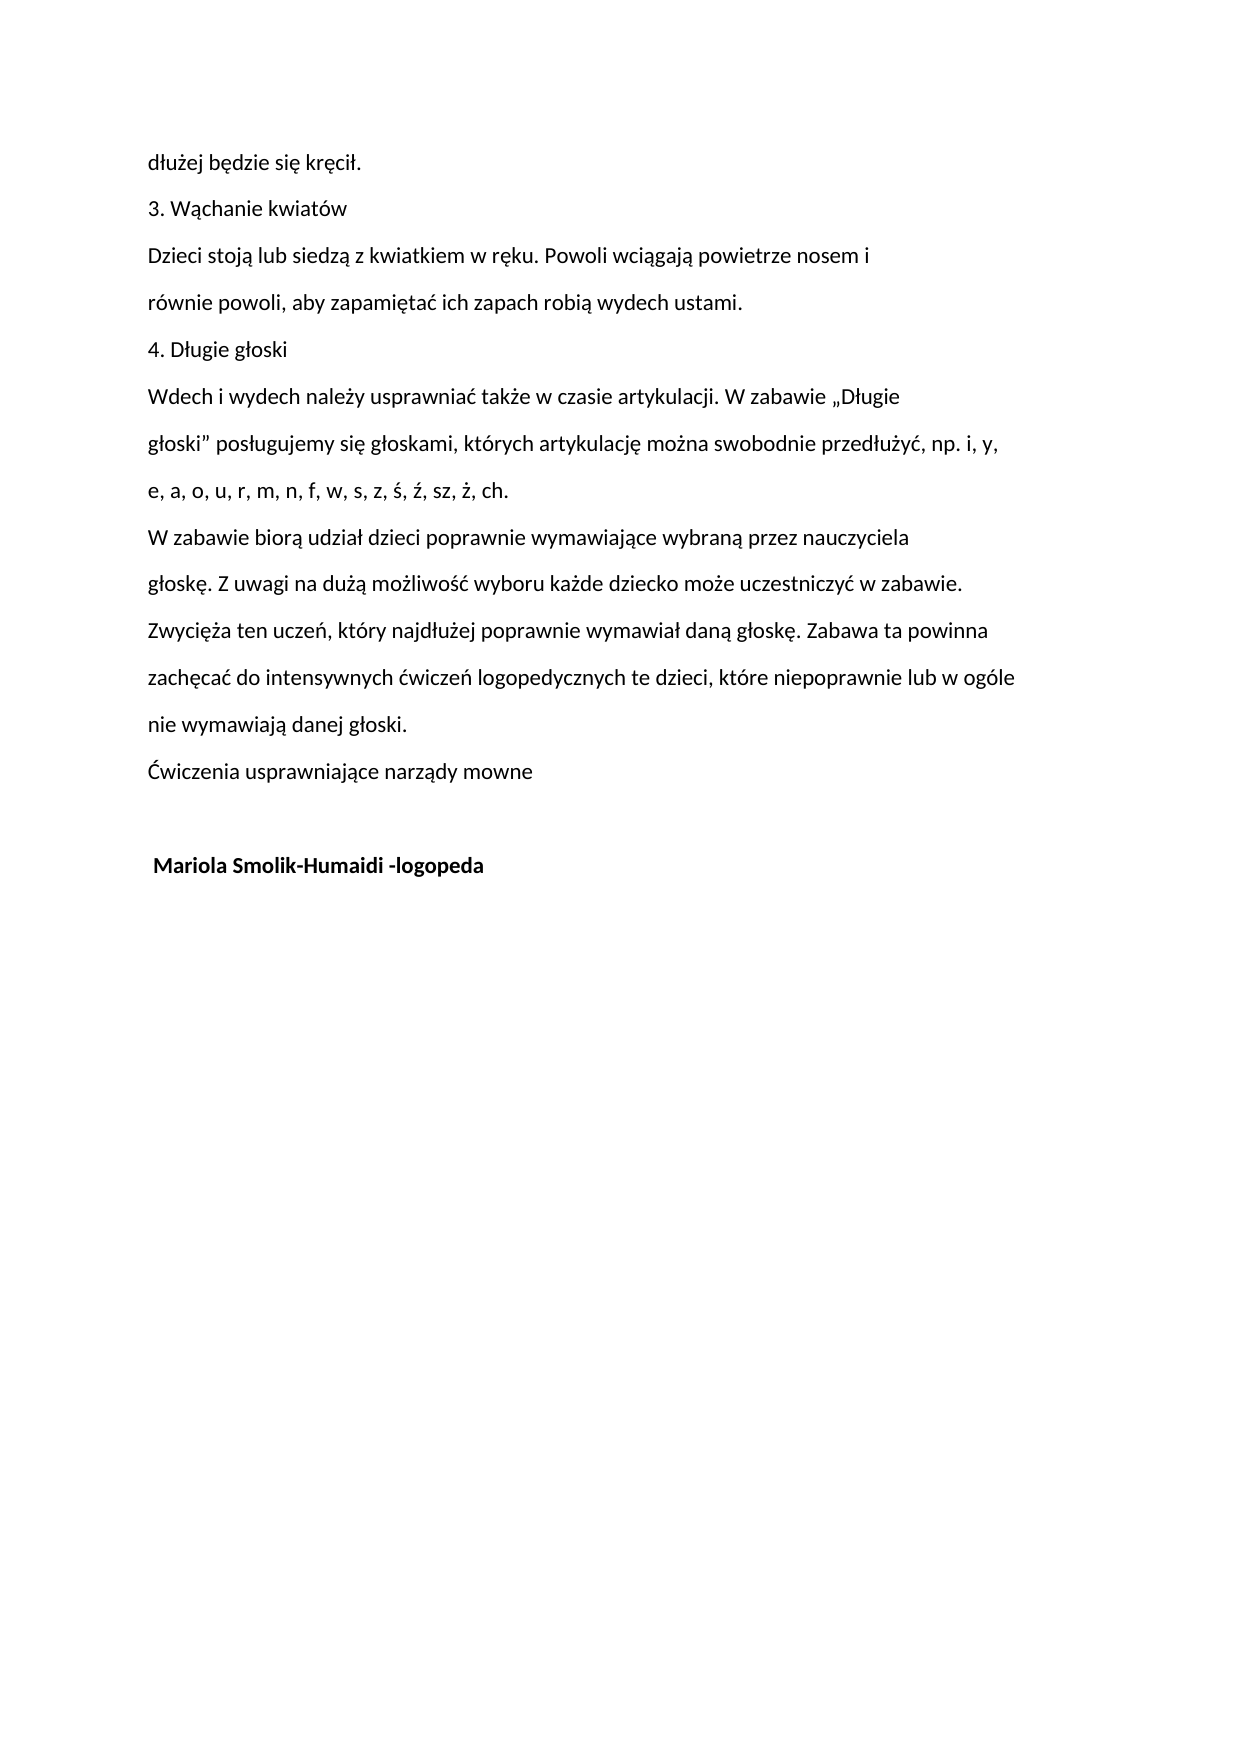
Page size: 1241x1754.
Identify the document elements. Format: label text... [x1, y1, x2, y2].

text 3. Wąchanie kwiatów [148, 194, 1093, 222]
text głoskę. Z uwagi na dużą możliwość wyboru każde dziecko może uczestniczyć w zabawie. [148, 569, 1093, 597]
text równie powoli, aby zapamiętać ich zapach robią wydech ustami. [148, 288, 1093, 316]
text Ćwiczenia usprawniające narządy mowne [148, 757, 1093, 785]
text Mariola Smolik-Humaidi -logopeda [148, 851, 1093, 879]
text Wdech i wydech należy usprawniać także w czasie artykulacji. W zabawie „Długie [148, 382, 1093, 410]
text Dzieci stoją lub siedzą z kwiatkiem w ręku. Powoli wciągają powietrze nosem i [148, 241, 1093, 269]
text W zabawie biorą udział dzieci poprawnie wymawiające wybraną przez nauczyciela [148, 523, 1093, 551]
text 4. Długie głoski [148, 335, 1093, 363]
text zachęcać do intensywnych ćwiczeń logopedycznych te dzieci, które niepoprawnie lub w ogóle [148, 663, 1093, 691]
text nie wymawiają danej głoski. [148, 710, 1093, 738]
text e, a, o, u, r, m, n, f, w, s, z, ś, ź, sz, ż, ch. [148, 476, 1093, 504]
text Zwycięża ten uczeń, który najdłużej poprawnie wymawiał daną głoskę. Zabawa ta powinna [148, 616, 1093, 644]
text dłużej będzie się kręcił. [148, 148, 1093, 176]
text głoski” posługujemy się głoskami, których artykulację można swobodnie przedłużyć, np. i, y, [148, 429, 1093, 457]
